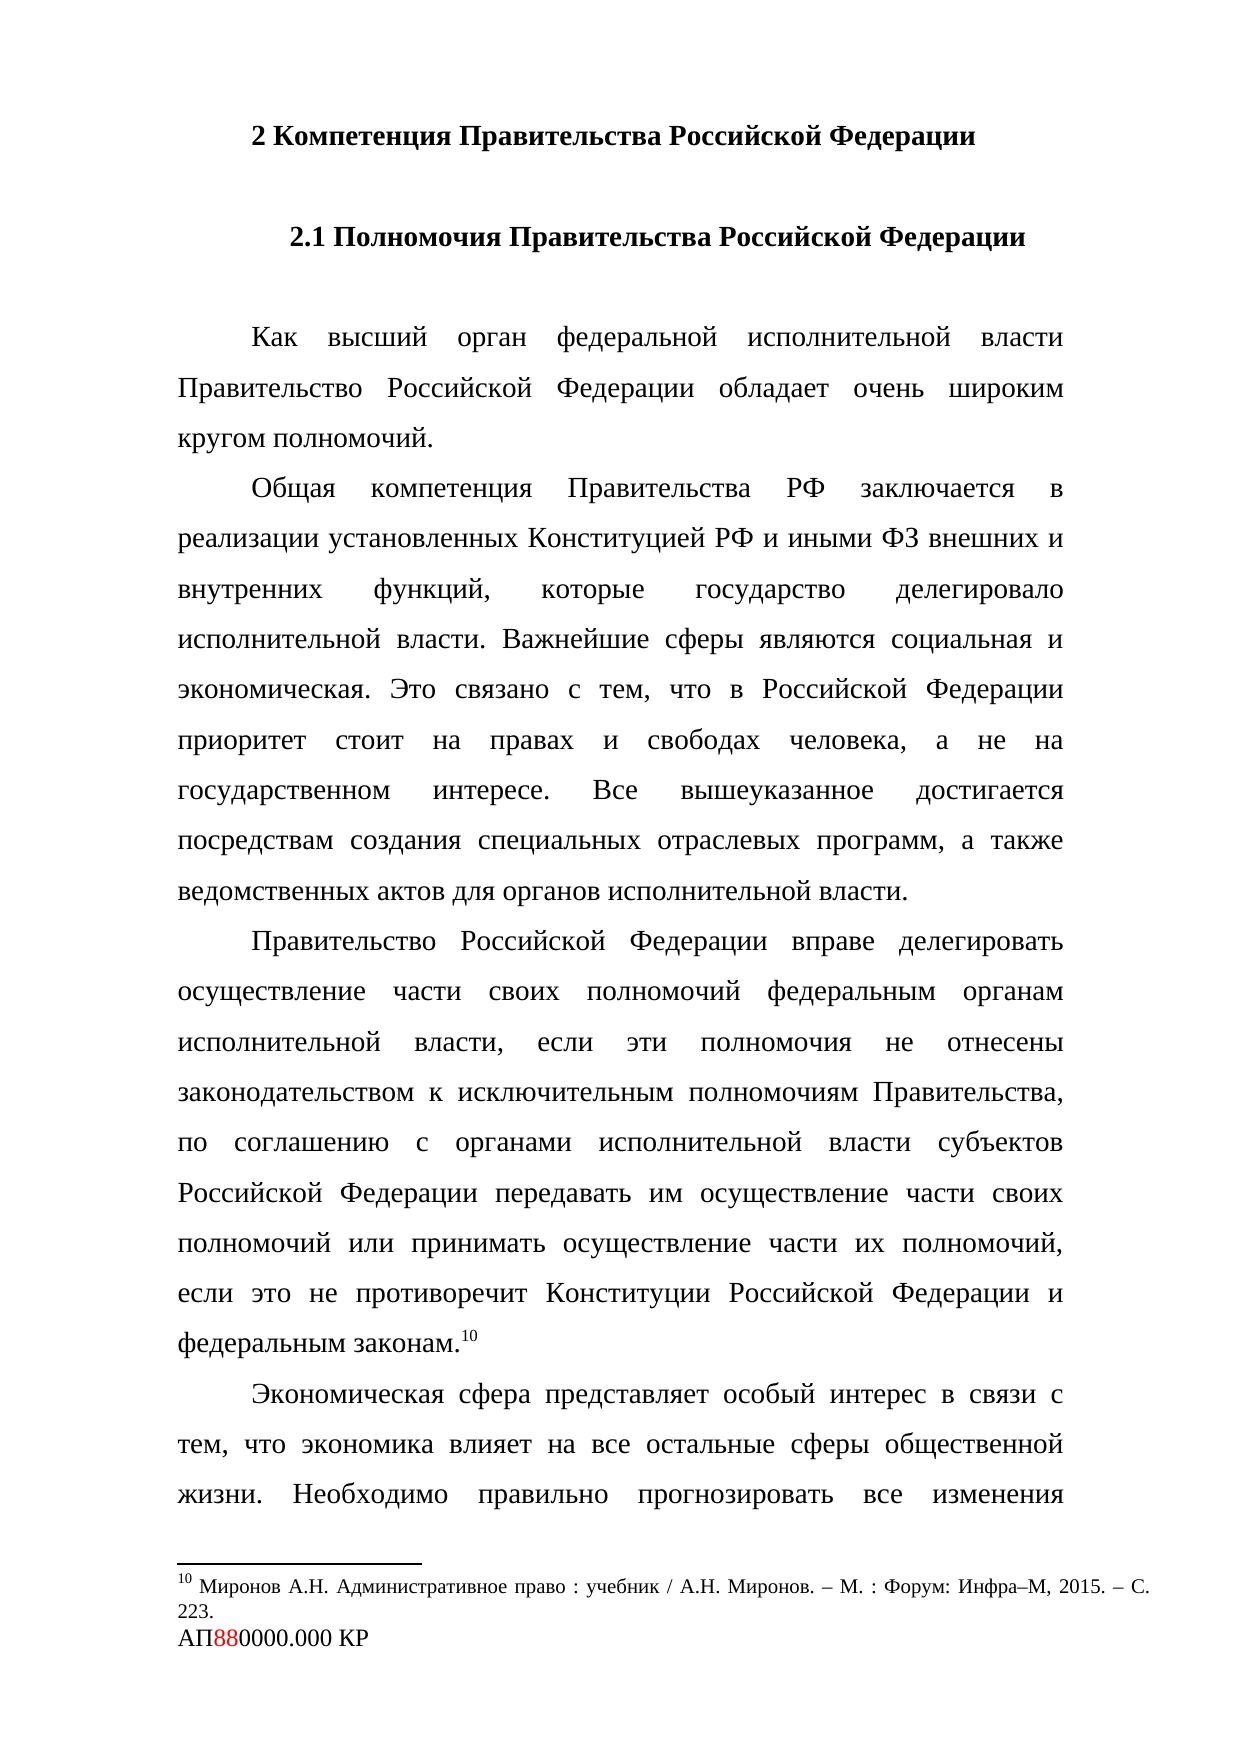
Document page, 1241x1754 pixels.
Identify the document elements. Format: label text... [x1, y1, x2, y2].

text Общая компетенция Правительства РФ заключается в реализации установленных Конституцией РФ и иными ФЗ внешних и внутренних функций, которые государство делегировало исполнительной власти. Важнейшие сферы являются социальная и экономическая. Это связано с тем, что в Российской Федерации приоритет стоит на правах и свободах человека, а не на государственном интересе. Все вышеуказанное достигается посредствам создания специальных отраслевых программ, а также ведомственных актов для органов исполнительной власти. [177, 470, 1064, 906]
text 2 Компетенция Правительства Российской Федерации [177, 118, 1064, 152]
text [177, 1376, 1064, 1510]
text Правительство Российской Федерации вправе делегировать осуществление части своих полномочий федеральным органам исполнительной власти, если эти полномочия не отнесены законодательством к исключительным полномочиям Правительства, по соглашению с органами исполнительной власти субъектов Российской Федерации передавать им осуществление части своих полномочий или принимать осуществление части их полномочий, если это не противоречит Конституции Российской Федерации и федеральным законам. [177, 923, 1064, 1359]
text 2.1 Полномочия Правительства Российской Федерации [177, 219, 1064, 252]
text Как высший орган федеральной исполнительной власти Правительство Российской Федерации обладает очень широким кругом полномочий. [177, 319, 1064, 453]
